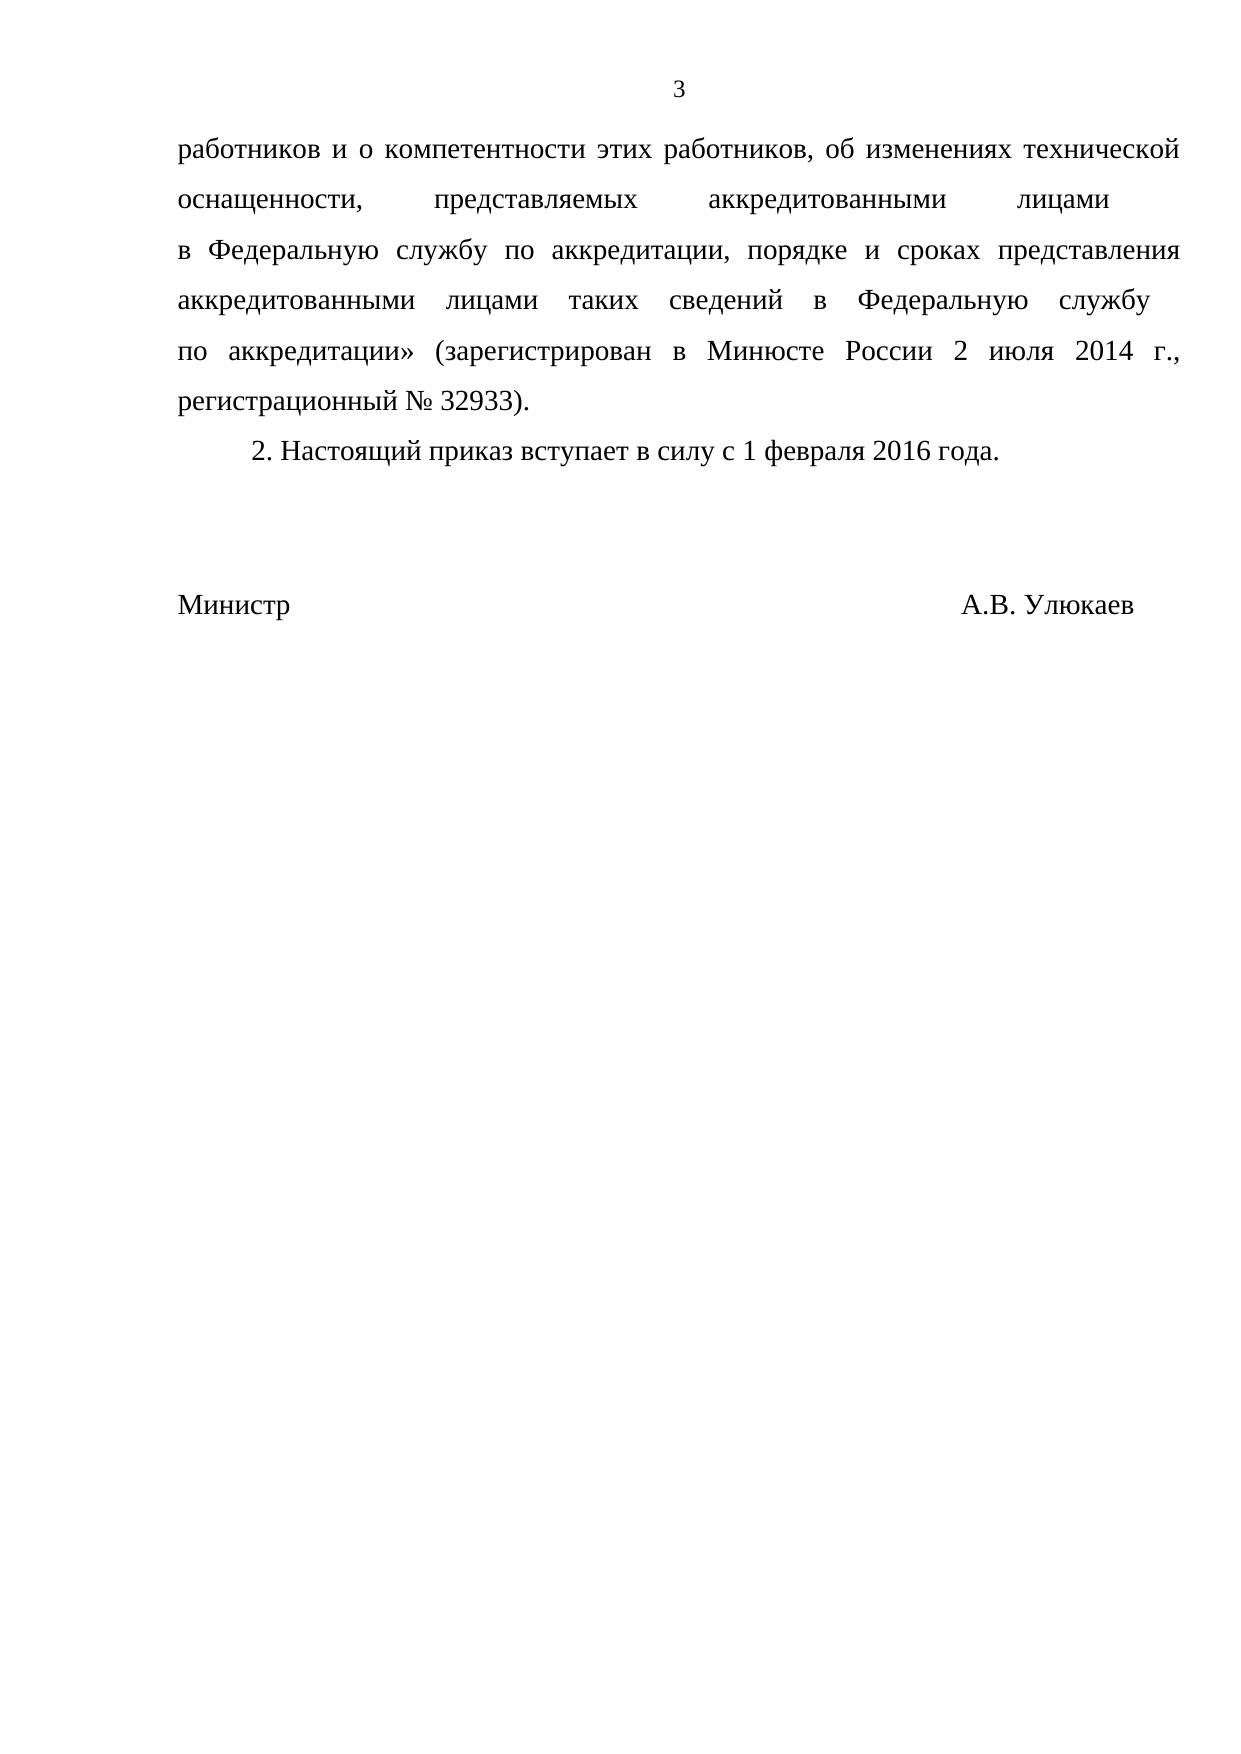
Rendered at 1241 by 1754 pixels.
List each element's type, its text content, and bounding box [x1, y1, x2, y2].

text 2. Настоящий приказ вступает в силу с 1 февраля 2016 года. [177, 433, 1181, 467]
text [177, 131, 1181, 416]
text Министр А.В. Улюкаев [177, 587, 1181, 621]
